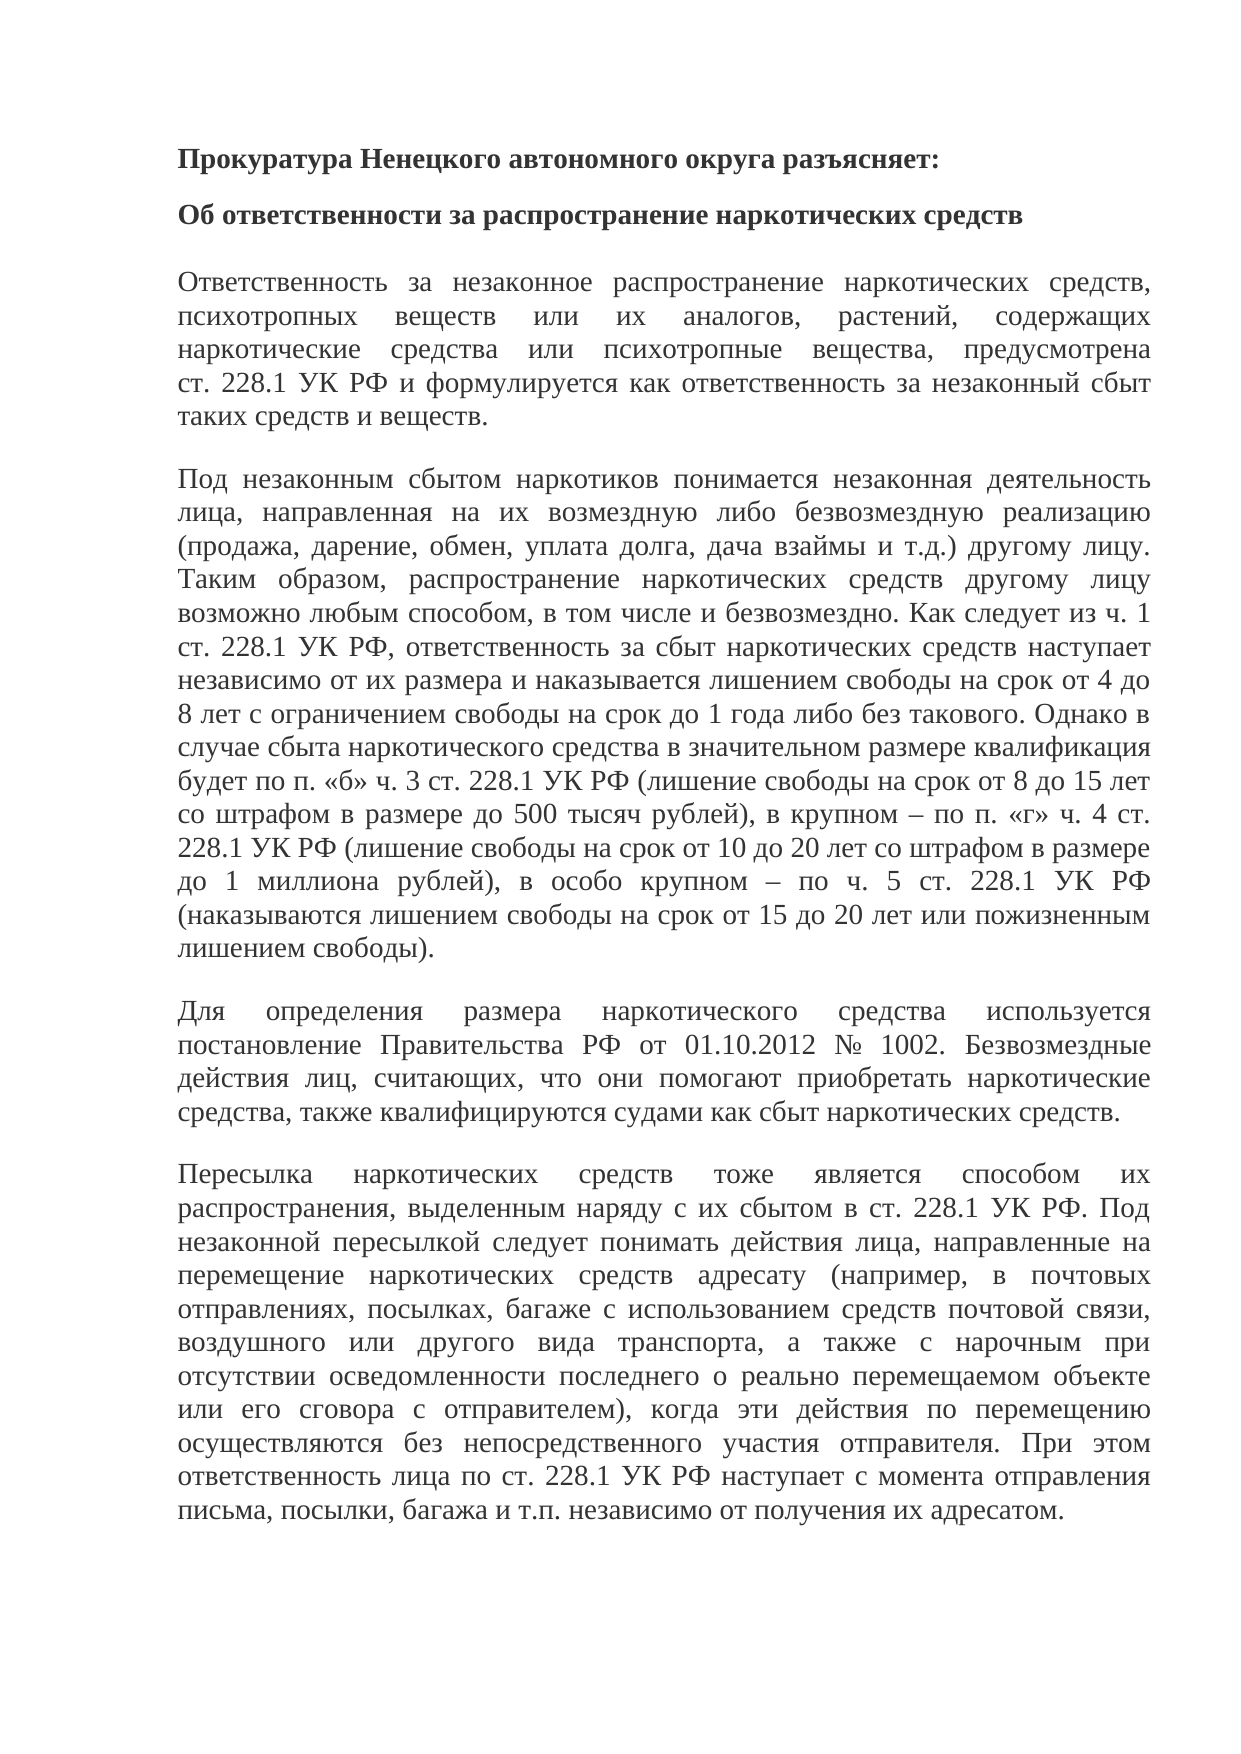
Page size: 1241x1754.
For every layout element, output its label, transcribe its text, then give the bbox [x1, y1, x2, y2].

text Об ответственности за распространение наркотических средств [177, 174, 1152, 231]
text Ответственность за незаконное распространение наркотических средств, психотропных веществ или их аналогов, растений, содержащих наркотические средства или психотропные вещества, предусмотрена ст. 228.1 УК РФ и формулируется как ответственность за незаконный сбыт таких средств и веществ. [177, 264, 1152, 432]
text Прокуратура Ненецкого автономного округа разъясняет: [177, 118, 1152, 174]
text Пересылка наркотических средств тоже является способом их распространения, выделенным наряду с их сбытом в ст. 228.1 УК РФ. Под незаконной пересылкой следует понимать действия лица, направленные на перемещение наркотических средств адресату (например, в почтовых отправлениях, посылках, багаже с использованием средств почтовой связи, воздушного или другого вида транспорта, а также с нарочным при отсутствии осведомленности последнего о реально перемещаемом объекте или его сговора с отправителем), когда эти действия по перемещению осуществляются без непосредственного участия отправителя. При этом ответственность лица по ст. 228.1 УК РФ наступает с момента отправления письма, посылки, багажа и т.п. независимо от получения их адресатом. [177, 1157, 1152, 1526]
text Для определения размера наркотического средства используется постановление Правительства РФ от 01.10.2012 № 1002. Безвозмездные действия лиц, считающих, что они помогают приобретать наркотические средства, также квалифицируются судами как сбыт наркотических средств. [177, 993, 1152, 1127]
text Под незаконным сбытом наркотиков понимается незаконная деятельность лица, направленная на их возмездную либо безвозмездную реализацию (продажа, дарение, обмен, уплата долга, дача взаймы и т.д.) другому лицу. Таким образом, распространение наркотических средств другому лицу возможно любым способом, в том числе и безвозмездно. Как следует из ч. 1 ст. 228.1 УК РФ, ответственность за сбыт наркотических средств наступает независимо от их размера и наказывается лишением свободы на срок от 4 до 8 лет с ограничением свободы на срок до 1 года либо без такового. Однако в случае сбыта наркотического средства в значительном размере квалификация будет по п. «б» ч. 3 ст. 228.1 УК РФ (лишение свободы на срок от 8 до 15 лет со штрафом в размере до 500 тысяч рублей), в крупном – по п. «г» ч. 4 ст. 228.1 УК РФ (лишение свободы на срок от 10 до 20 лет со штрафом в размере до 1 миллиона рублей), в особо крупном – по ч. 5 ст. 228.1 УК РФ (наказываются лишением свободы на срок от 15 до 20 лет или пожизненным лишением свободы). [177, 461, 1152, 964]
